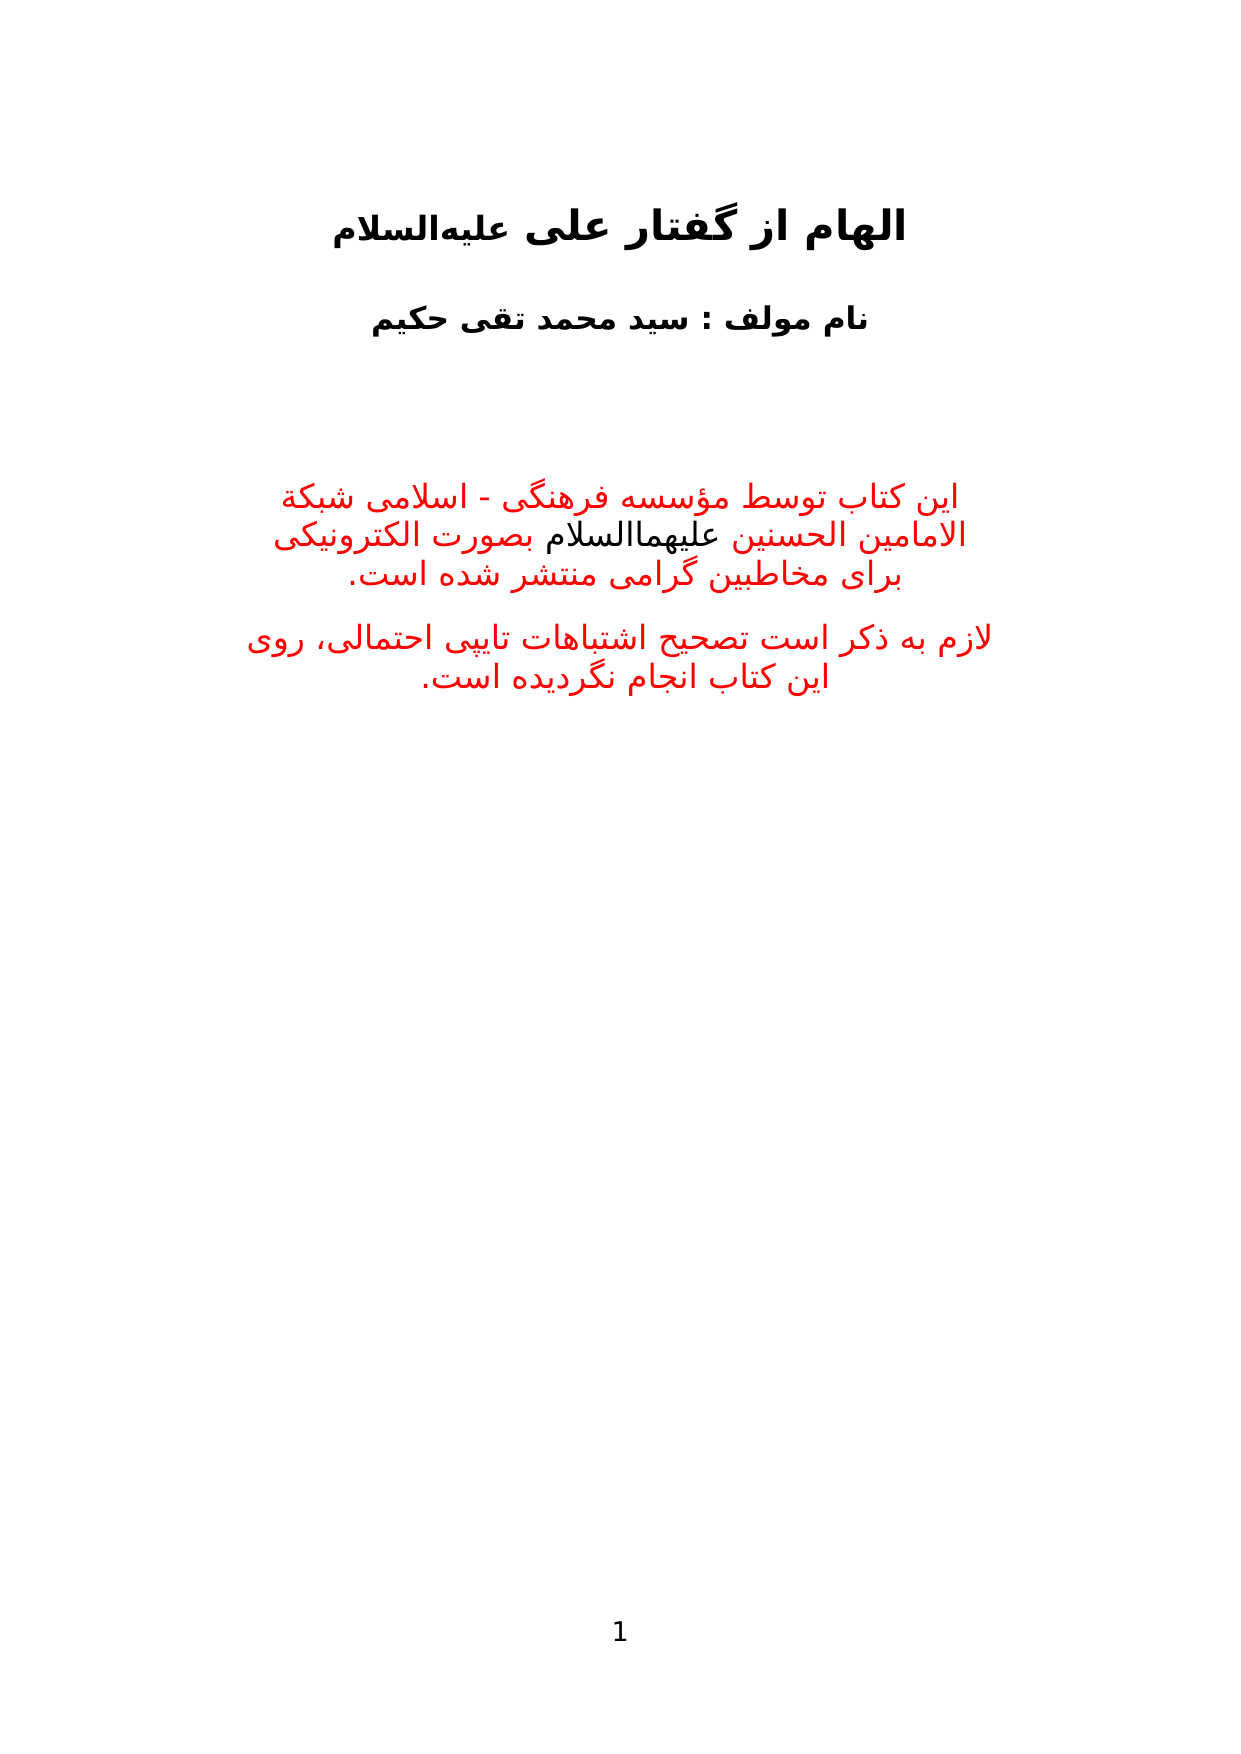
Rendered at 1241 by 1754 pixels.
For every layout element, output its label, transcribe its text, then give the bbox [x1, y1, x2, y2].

text نام مولف : سيد محمد تقى حكيم [236, 301, 1004, 337]
text الهام از گفتار على عليه‌السلام [236, 202, 1004, 251]
text این کتاب توسط مؤسسه فرهنگی - اسلامی شبکة الامامین الحسنین عليهما‌السلام بصورت الکترونیکی برای مخاطبین گرامی منتشر شده است. [236, 477, 1004, 594]
text لازم به ذکر است تصحیح اشتباهات تایپی احتمالی، روی این کتاب انجام نگردیده است. [236, 619, 1004, 696]
